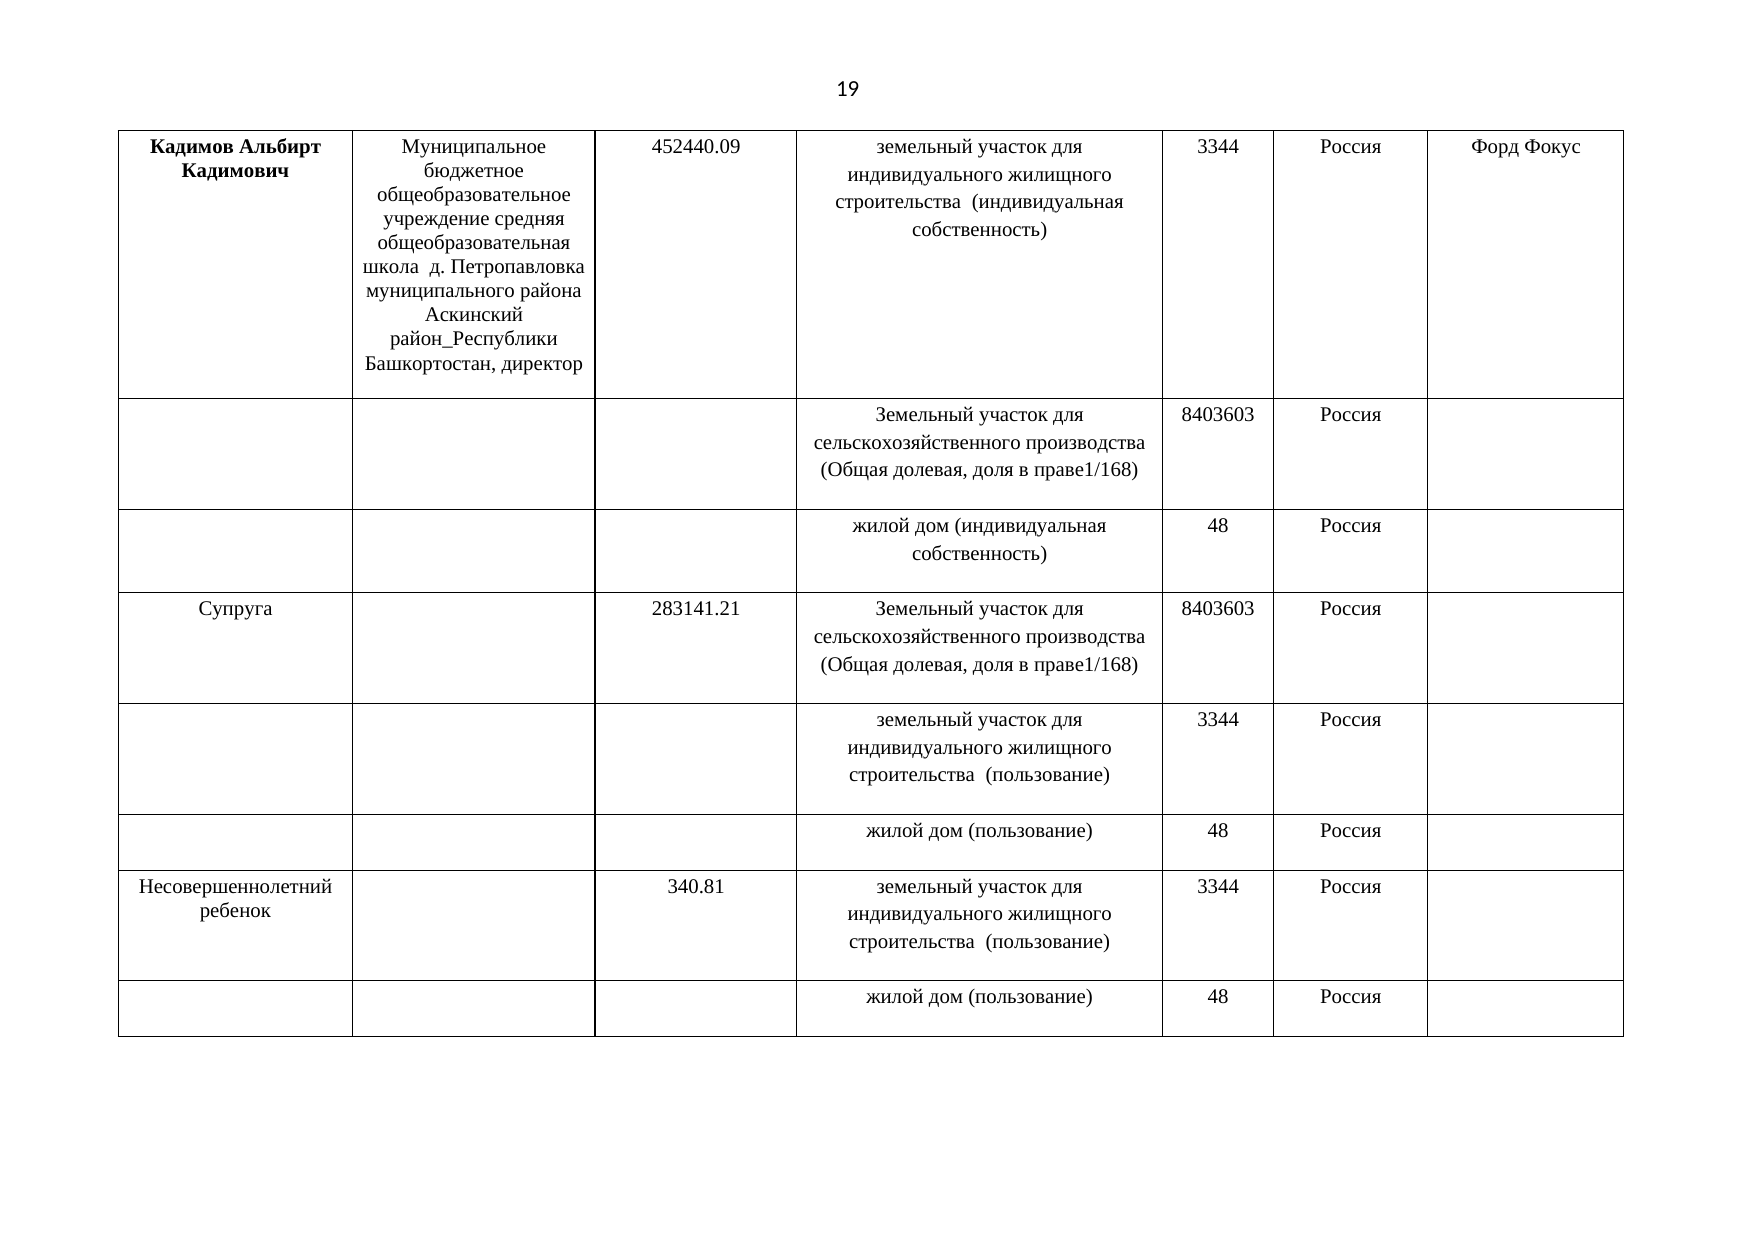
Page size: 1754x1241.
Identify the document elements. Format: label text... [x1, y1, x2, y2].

table_cell Россия [1274, 399, 1427, 509]
table_cell Россия [1274, 510, 1427, 592]
table_cell [353, 704, 594, 814]
table_cell 340.81 [596, 871, 796, 980]
table_cell [353, 871, 594, 980]
table_cell 3344 [1163, 704, 1273, 814]
table_cell Россия [1274, 704, 1427, 814]
table_cell [119, 704, 352, 814]
table_cell [596, 704, 796, 814]
table_cell Земельный участок для сельскохозяйственного производства (Общая долевая, доля в праве1/168) [797, 593, 1162, 703]
table_cell [119, 981, 352, 1036]
table_cell Форд Фокус [1428, 131, 1623, 398]
table_cell [353, 510, 594, 592]
table_cell жилой дом (пользование) [797, 815, 1162, 869]
table_cell [353, 593, 594, 703]
table_cell [1428, 593, 1623, 703]
table_cell Супруга [119, 593, 352, 703]
table_cell 48 [1163, 510, 1273, 592]
table_cell Россия [1274, 815, 1427, 869]
table_cell [596, 815, 796, 869]
table_cell [1428, 399, 1623, 509]
table_cell 3344 [1163, 871, 1273, 980]
table_cell Земельный участок для сельскохозяйственного производства (Общая долевая, доля в праве1/168) [797, 399, 1162, 509]
table_cell [353, 815, 594, 869]
table_cell жилой дом (индивидуальная собственность) [797, 510, 1162, 592]
table_cell [353, 981, 594, 1036]
table_cell Россия [1274, 131, 1427, 398]
table_cell [1428, 871, 1623, 980]
table_cell 48 [1163, 981, 1273, 1036]
table_cell [1428, 510, 1623, 592]
table_cell Муниципальное бюджетное общеобразовательное учреждение средняя общеобразовательная школа д. Петропавловка муниципального района Аскинский район_Республики Башкортостан, директор [353, 131, 594, 398]
table_cell [596, 510, 796, 592]
table_cell [596, 981, 796, 1036]
table_cell Кадимов Альбирт Кадимович [119, 131, 352, 398]
table_cell Россия [1274, 981, 1427, 1036]
table_cell 48 [1163, 815, 1273, 869]
table_cell 8403603 [1163, 593, 1273, 703]
table_cell земельный участок для индивидуального жилищного строительства (индивидуальная собственность) [797, 131, 1162, 398]
table_cell земельный участок для индивидуального жилищного строительства (пользование) [797, 871, 1162, 980]
table_cell земельный участок для индивидуального жилищного строительства (пользование) [797, 704, 1162, 814]
table_cell [1428, 704, 1623, 814]
table_cell 8403603 [1163, 399, 1273, 509]
table_cell [596, 399, 796, 509]
table_cell Россия [1274, 871, 1427, 980]
table_cell 3344 [1163, 131, 1273, 398]
table_cell [119, 399, 352, 509]
table_cell Несовершеннолетний ребенок [119, 871, 352, 980]
table_cell 452440.09 [596, 131, 796, 398]
table_cell жилой дом (пользование) [797, 981, 1162, 1036]
table_cell [119, 815, 352, 869]
table_cell [119, 510, 352, 592]
table_cell [353, 399, 594, 509]
table_cell [1428, 815, 1623, 869]
table_cell Россия [1274, 593, 1427, 703]
table_cell [1428, 981, 1623, 1036]
table_cell 283141.21 [596, 593, 796, 703]
